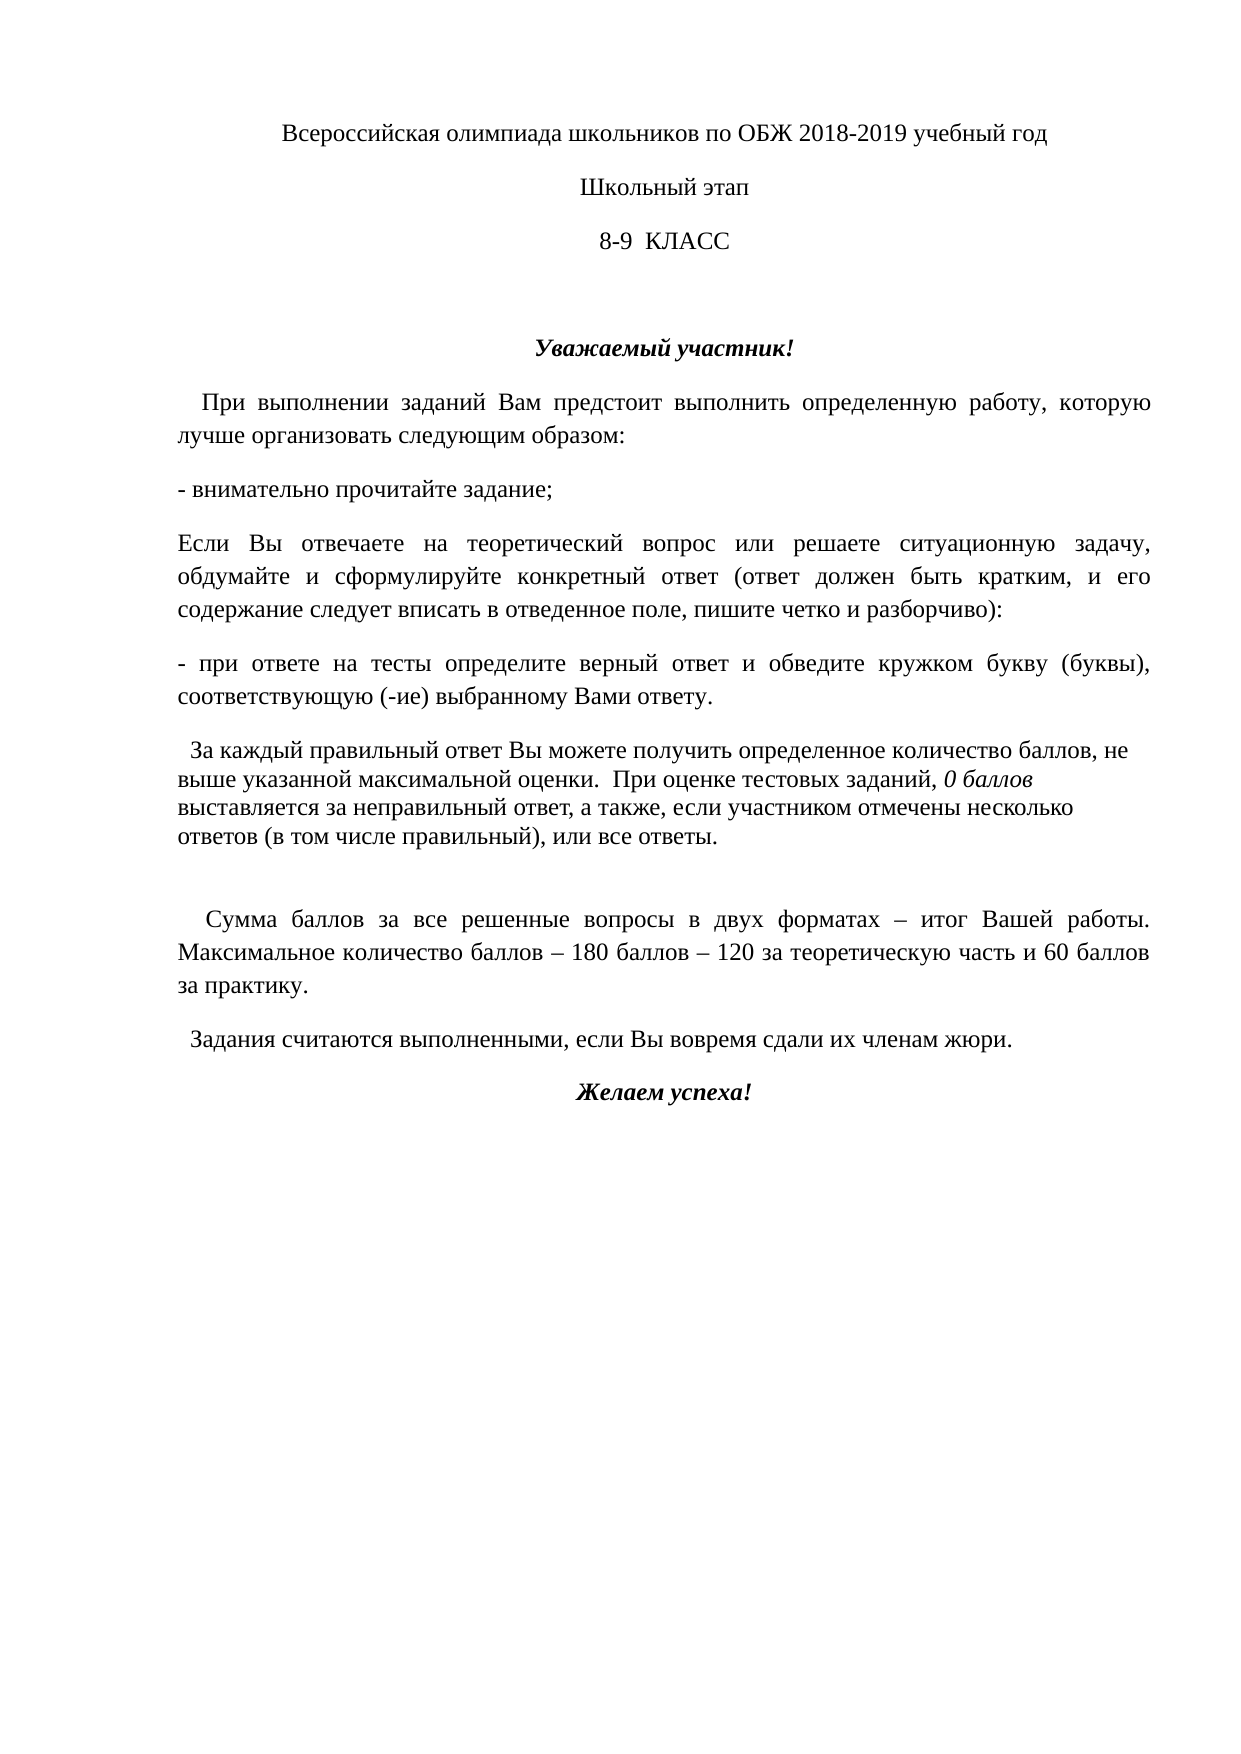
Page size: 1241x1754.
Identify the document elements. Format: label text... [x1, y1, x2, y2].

text 8-9 КЛАСС [177, 226, 1152, 254]
text Школьный этап [177, 172, 1152, 201]
text - внимательно прочитайте задание; [177, 474, 1152, 503]
text Если Вы отвечаете на теоретический вопрос или решаете ситуационную задачу, обдумайте и сформулируйте конкретный ответ (ответ должен быть кратким, и его содержание следует вписать в отведенное поле, пишите четко и разборчиво): [177, 528, 1152, 623]
text Всероссийская олимпиада школьников по ОБЖ 2018-2019 учебный год [177, 118, 1152, 147]
text - при ответе на тесты определите верный ответ и обведите кружком букву (буквы), соответствующую (-ие) выбранному Вами ответу. [177, 648, 1152, 710]
text За каждый правильный ответ Вы можете получить определенное количество баллов, не выше указанной максимальной оценки. При оценке тестовых заданий, 0 баллов выставляется за неправильный ответ, а также, если участником отмечены несколько ответов (в том числе правильный), или все ответы. [177, 735, 1152, 850]
text Уважаемый участник! [177, 333, 1152, 362]
text Желаем успеха! [177, 1077, 1152, 1106]
text Задания считаются выполненными, если Вы вовремя сдали их членам жюри. [177, 1024, 1152, 1052]
text Сумма баллов за все решенные вопросы в двух форматах – итог Вашей работы. Максимальное количество баллов – 180 баллов – 120 за теоретическую часть и 60 баллов за практику. [177, 904, 1152, 998]
text При выполнении заданий Вам предстоит выполнить определенную работу, которую лучше организовать следующим образом: [177, 387, 1152, 449]
